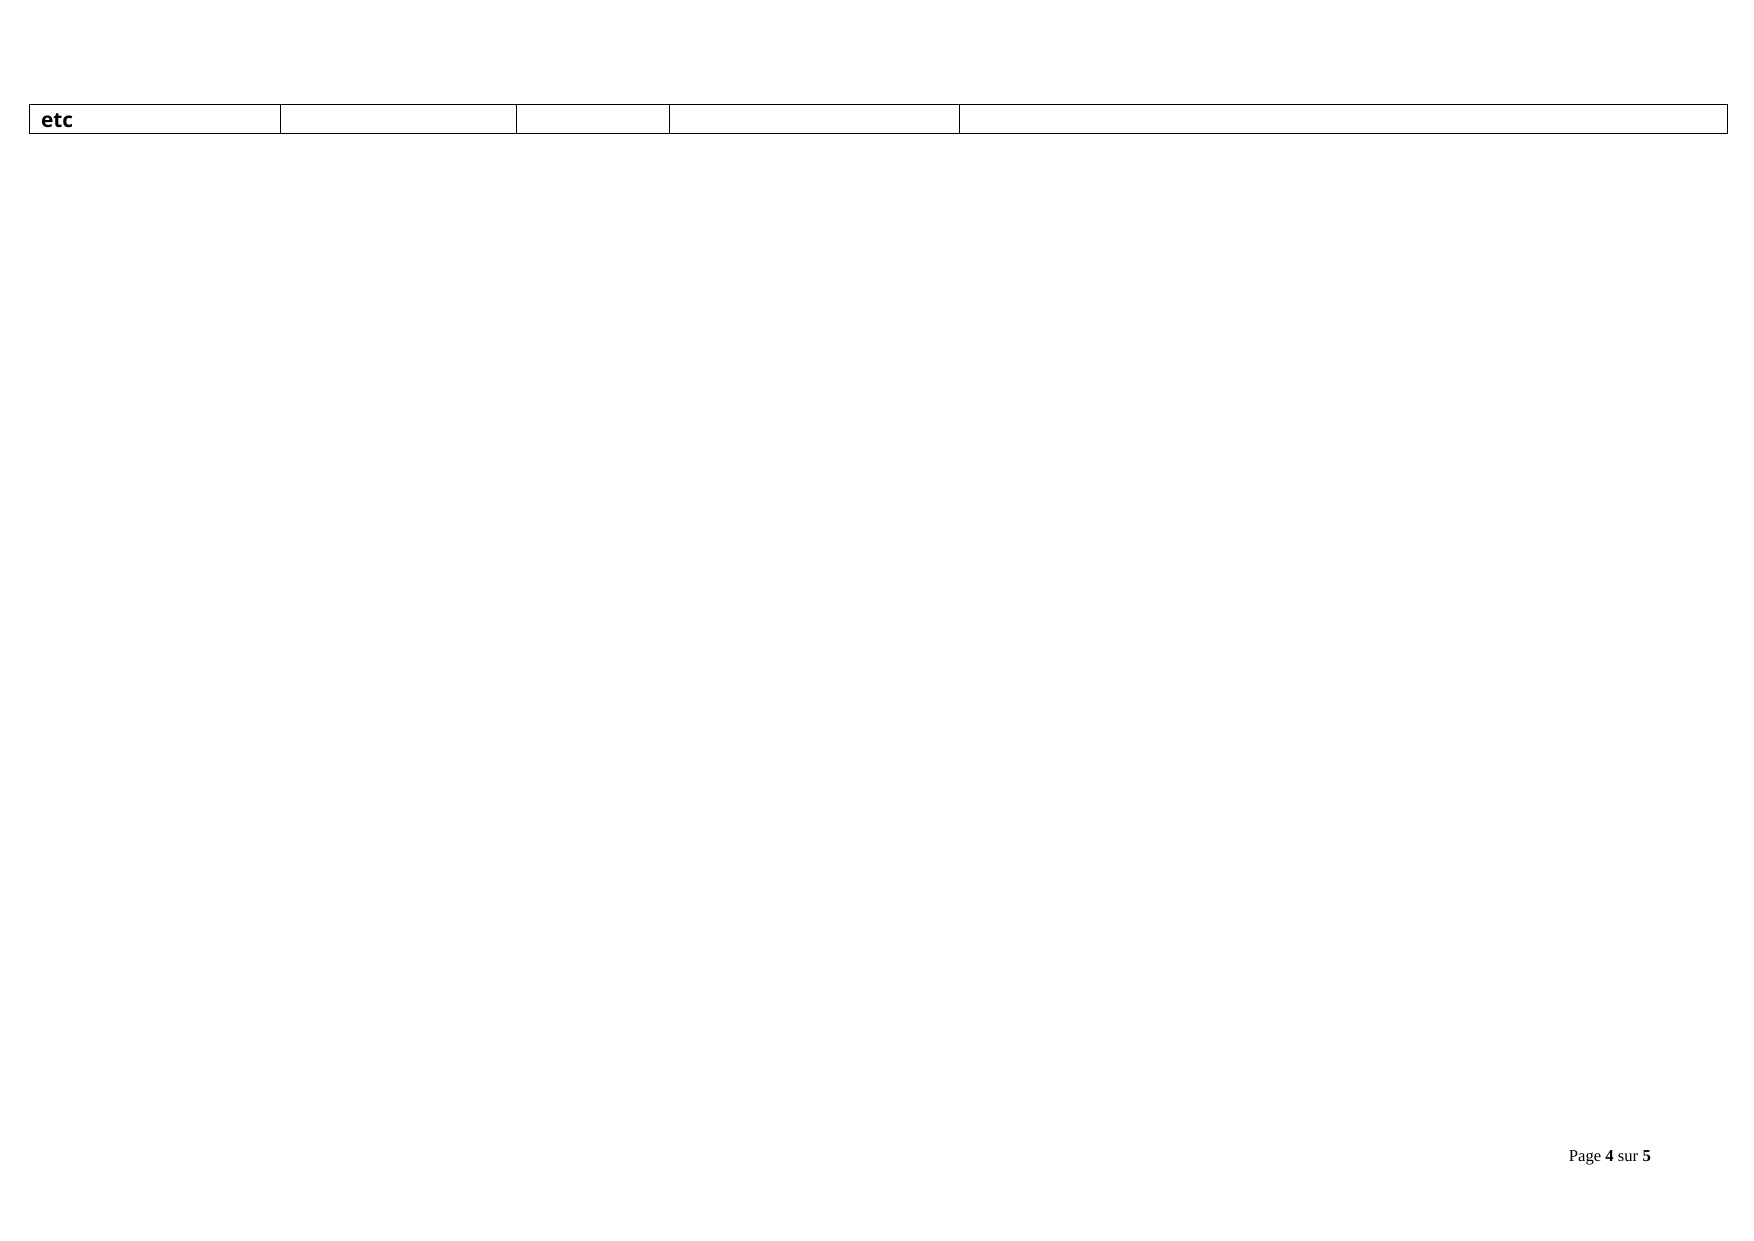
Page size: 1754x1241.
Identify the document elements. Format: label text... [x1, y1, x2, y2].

table_cell [670, 105, 959, 133]
table_cell [960, 105, 1727, 133]
table_cell [517, 105, 669, 133]
table_cell etc [30, 105, 280, 133]
table_cell [281, 105, 516, 133]
